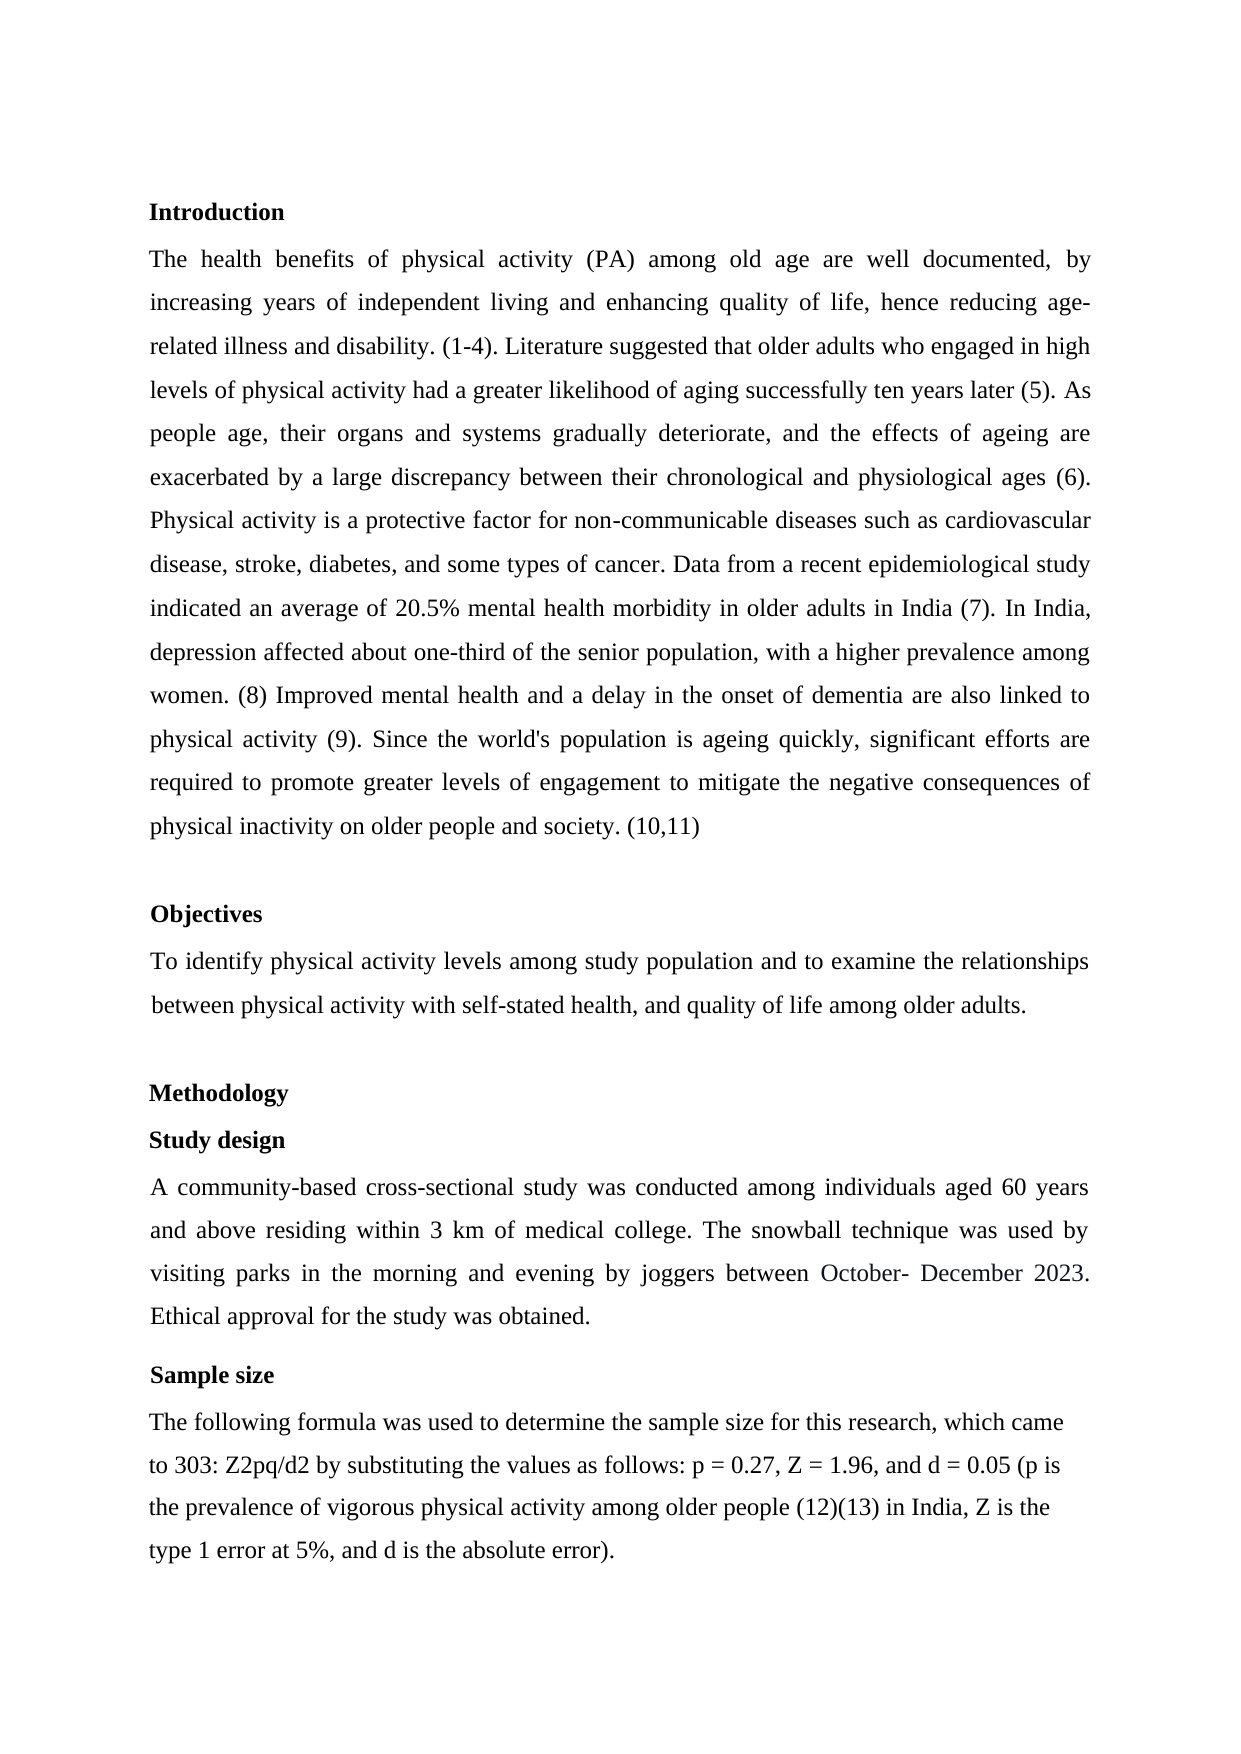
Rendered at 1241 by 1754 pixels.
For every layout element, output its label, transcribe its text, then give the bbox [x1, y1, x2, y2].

subtitle Methodology [148, 1078, 1090, 1107]
text The health benefits of physical activity (PA) among old age are well documented, by increasing years of independent living and enhancing quality of life, hence reducing age-related illness and disability. (1-4). Literature suggested that older adults who engaged in high levels of physical activity had a greater likelihood of aging successfully ten years later (5). As people age, their organs and systems gradually deteriorate, and the effects of ageing are exacerbated by a large discrepancy between their chronological and physiological ages (6). Physical activity is a protective factor for non-communicable diseases such as cardiovascular disease, stroke, diabetes, and some types of cancer. Data from a recent epidemiological study indicated an average of 20.5% mental health morbidity in older adults in India (7). In India, depression affected about one-third of the senior population, with a higher prevalence among women. (8) Improved mental health and a delay in the onset of dementia are also linked to physical activity (9). Since the world's population is ageing quickly, significant efforts are required to promote greater levels of engagement to mitigate the negative consequences of physical inactivity on older people and society. (10,11) [148, 244, 1091, 840]
text To identify physical activity levels among study population and to examine the relationships between physical activity with self-stated health, and quality of life among older adults. [150, 946, 1090, 1018]
subtitle Sample size [150, 1360, 1090, 1389]
subtitle Study design [148, 1125, 1090, 1153]
text The following formula was used to determine the sample size for this research, which came to 303: Z2pq/d2 by substituting the values as follows: p = 0.27, Z = 1.96, and d = 0.05 (p is the prevalence of vigorous physical activity among older people (12)(13) in India, Z is the type 1 error at 5%, and d is the absolute error). [148, 1407, 1089, 1564]
subtitle Introduction [148, 197, 1090, 226]
subtitle A community-based cross-sectional study was conducted among individuals aged 60 years and above residing within 3 km of medical college. The snowball technique was used by visiting parks in the morning and evening by joggers between October- December 2023. Ethical approval for the study was obtained. [150, 1172, 1090, 1330]
subtitle Objectives [150, 899, 1090, 928]
